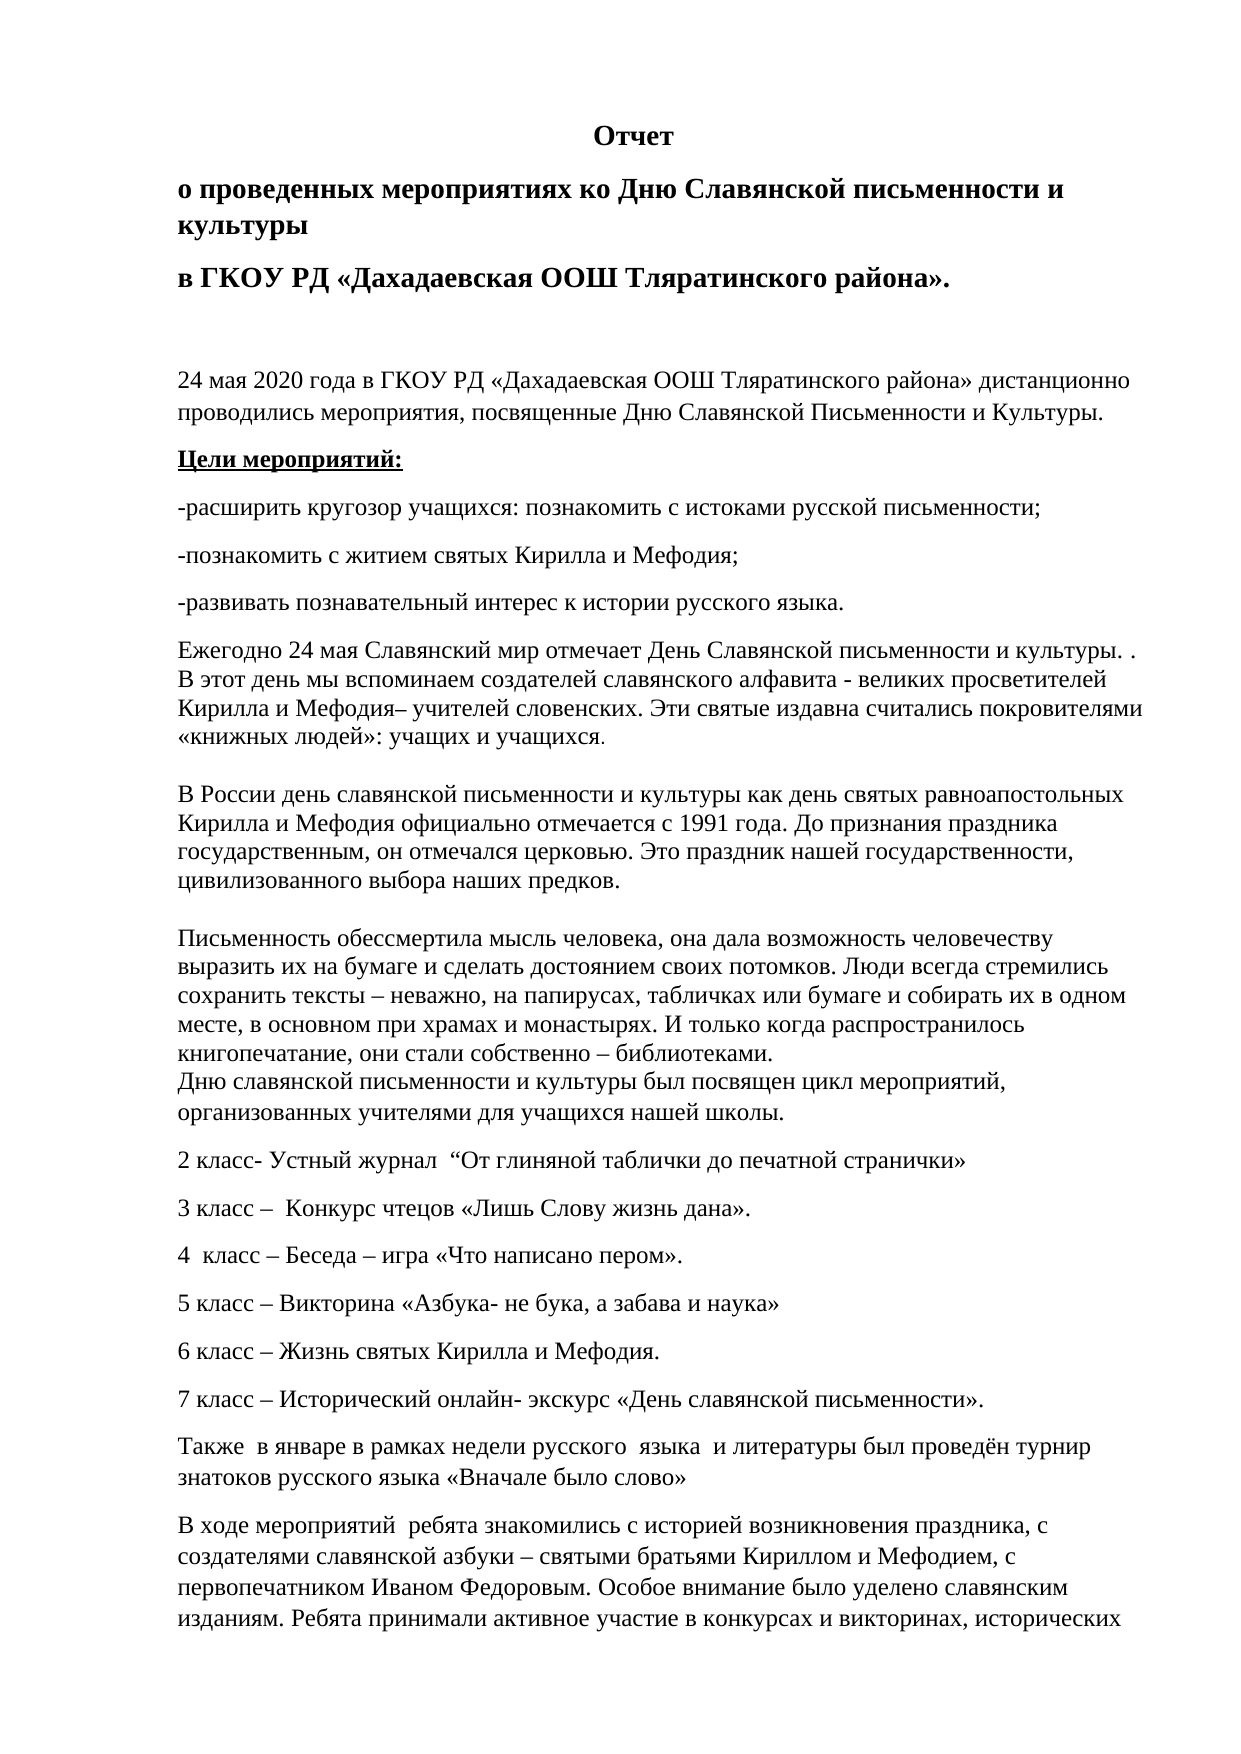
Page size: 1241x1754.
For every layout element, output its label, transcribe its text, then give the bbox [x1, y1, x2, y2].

text 4 класс – Беседа – игра «Что написано пером». [177, 1241, 1152, 1269]
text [177, 1510, 1152, 1632]
text Отчет [177, 118, 1152, 152]
text 3 класс – Конкурс чтецов «Лишь Слову жизнь дана». [177, 1193, 1152, 1222]
text 2 класс- Устный журнал “От глиняной таблички до печатной странички» [177, 1145, 1152, 1174]
text 5 класс – Викторина «Азбука- не бука, а забава и наука» [177, 1288, 1152, 1317]
text Цели мероприятий: [177, 444, 1152, 473]
text -познакомить с житием святых Кирилла и Мефодия; [177, 540, 1152, 568]
text В России день славянской письменности и культуры как день святых равноапостольных Кирилла и Мефодия официально отмечается с 1991 года. До признания праздника государственным, он отмечался церковью. Это праздник нашей государственности, цивилизованного выбора наших предков. [177, 779, 1152, 894]
text в ГКОУ РД «Дахадаевская ООШ Тляратинского района». [177, 260, 1152, 293]
text -развивать познавательный интерес к истории русского языка. [177, 587, 1152, 616]
text Ежегодно 24 мая Славянский мир отмечает День Славянской письменности и культуры. . В этот день мы вспоминаем создателей славянского алфавита - великих просветителей Кирилла и Мефодия– учителей словенских. Эти святые издавна считались покровителями «книжных людей»: учащих и учащихся. [177, 635, 1152, 750]
text 6 класс – Жизнь святых Кирилла и Мефодия. [177, 1336, 1152, 1365]
text 7 класс – Исторический онлайн- экскурс «День славянской письменности». [177, 1384, 1152, 1412]
text -расширить кругозор учащихся: познакомить с истоками русской письменности; [177, 492, 1152, 521]
text 24 мая 2020 года в ГКОУ РД «Дахадаевская ООШ Тляратинского района» дистанционно проводились мероприятия, посвященные Дню Славянской Письменности и Культуры. [177, 366, 1152, 425]
text Письменность обессмертила мысль человека, она дала возможность человечеству выразить их на бумаге и сделать достоянием своих потомков. Люди всегда стремились сохранить тексты – неважно, на папирусах, табличках или бумаге и собирать их в одном месте, в основном при храмах и монастырях. И только когда распространилось книгопечатание, они стали собственно – библиотеками. [177, 923, 1152, 1066]
text Дню славянской письменности и культуры был посвящен цикл мероприятий, организованных учителями для учащихся нашей школы. [177, 1066, 1152, 1126]
text о проведенных мероприятиях ко Дню Славянской письменности и культуры [177, 171, 1152, 241]
text Также в январе в рамках недели русского языка и литературы был проведён турнир знатоков русского языка «Вначале было слово» [177, 1431, 1152, 1491]
